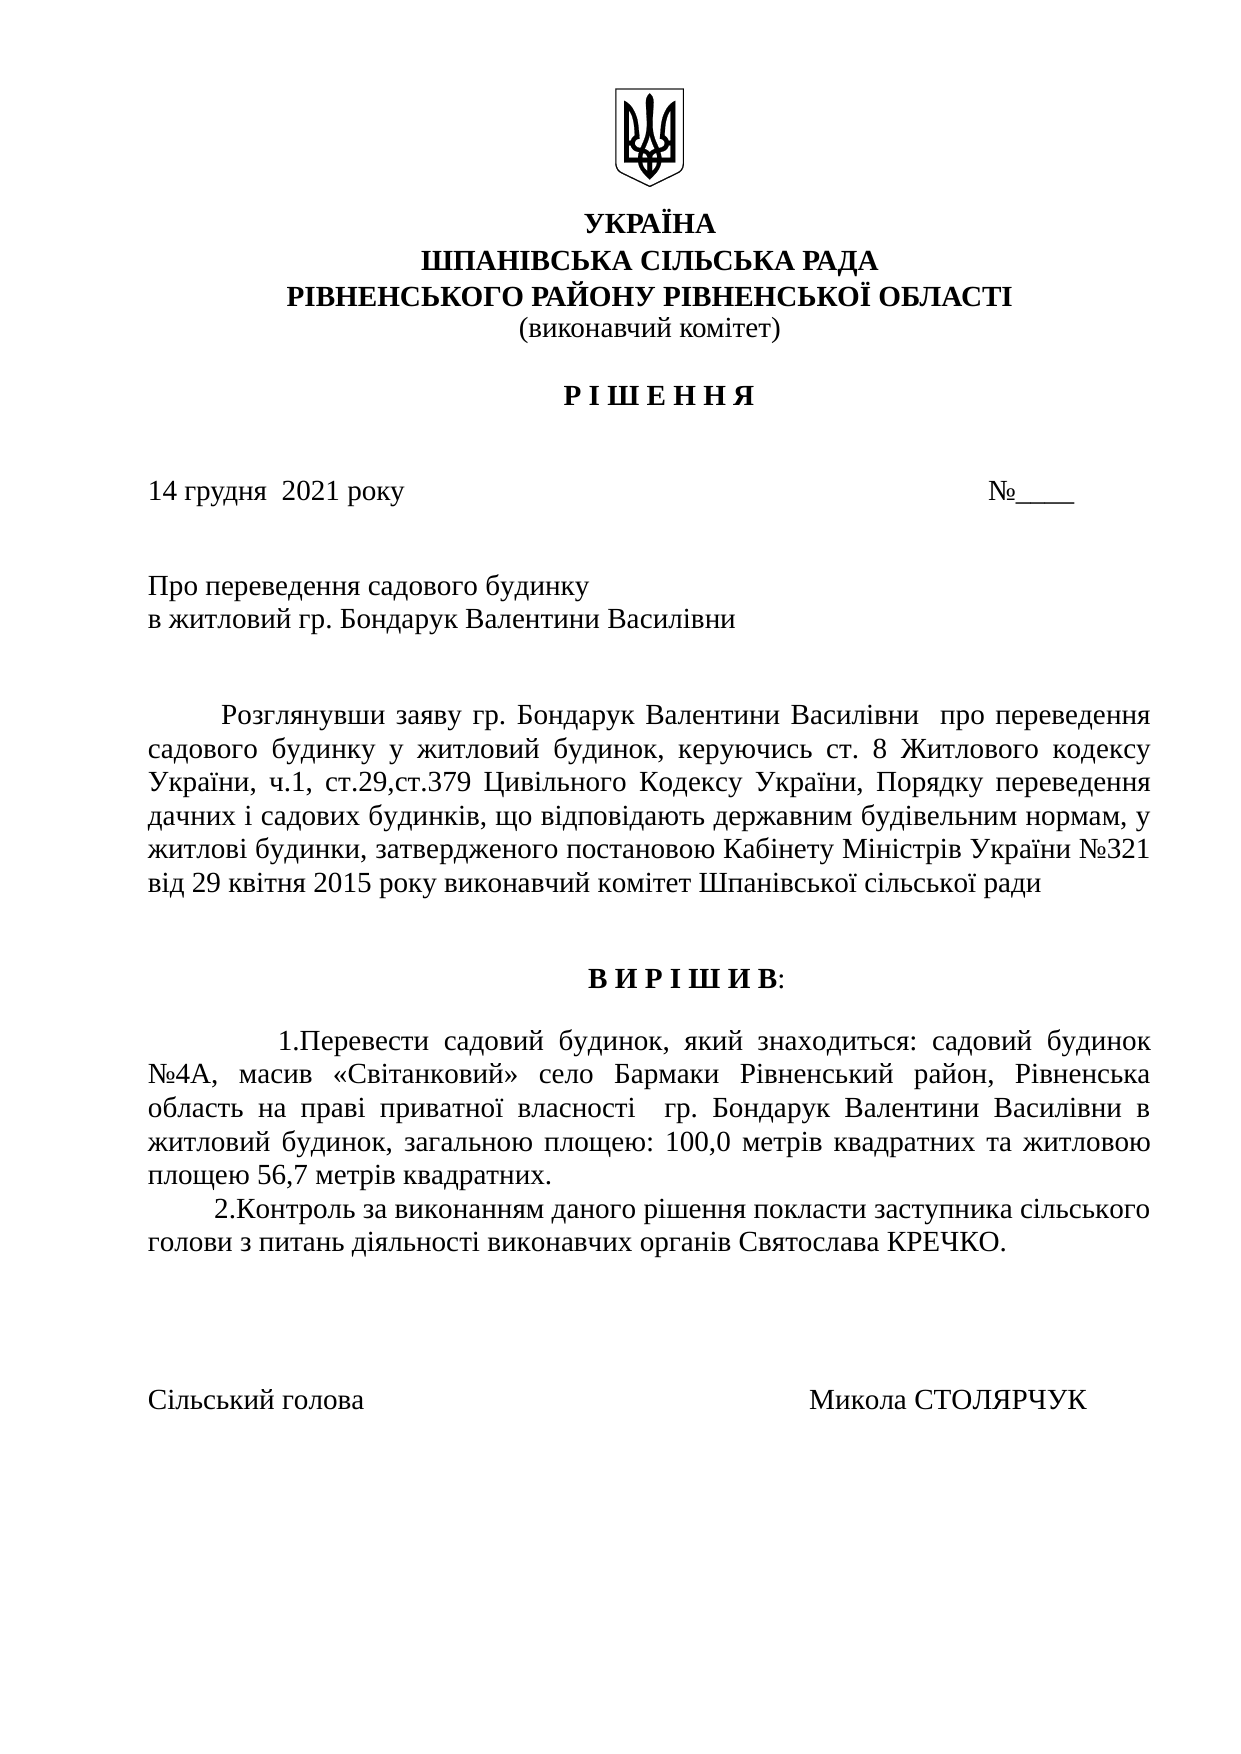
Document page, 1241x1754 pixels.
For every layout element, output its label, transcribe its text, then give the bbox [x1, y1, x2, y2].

text ШПАНІВСЬКА сільська рада [856, 252, 1152, 275]
text 14 грудня 2021 року №____ [148, 473, 1152, 506]
text 1.Перевести садовий будинок, який знаходиться: садовий будинок №4А, масив «Світанковий» село Бармаки Рівненський район, Рівненська область на праві приватної власності гр. Бондарук Валентини Василівни в житловий будинок, загальною площею: 100,0 метрів квадратних та житловою площею 56,7 метрів квадратних. [148, 1023, 1152, 1191]
text РІВНЕНСЬКОГО РАЙОНУ РІВНЕНСЬКОЇ ОБЛАСТІ [148, 288, 1152, 311]
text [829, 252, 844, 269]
text 2.Контроль за виконанням даного рішення покласти заступника сільського голови з питань діяльності виконавчих органів Святослава КРЕЧКО. [148, 1191, 1152, 1258]
text В И Р І Ш И В: [148, 961, 1152, 994]
text ШПАНІВСЬКА сільська рада [148, 252, 838, 275]
text (виконавчий комітет) [148, 311, 1152, 344]
text Сільський голова Микола СТОЛЯРЧУК [148, 1382, 1152, 1416]
text в житловий гр. Бондарук Валентини Василівни [148, 601, 1152, 635]
text Про переведення садового будинку [148, 568, 1152, 601]
text Розглянувши заяву гр. Бондарук Валентини Василівни про переведення садового будинку у житловий будинок, керуючись ст. 8 Житлового кодексу України, ч.1, ст.29,ст.379 Цивільного Кодексу України, Порядку переведення дачних і садових будинків, що відповідають державним будівельним нормам, у житлові будинки, затвердженого постановою Кабінету Міністрів України №321 від 29 квітня 2015 року виконавчий комітет Шпанівської сільської ради [148, 697, 1152, 898]
text Р І Ш Е Н Н Я [148, 378, 1152, 411]
text Україна [148, 206, 1152, 240]
